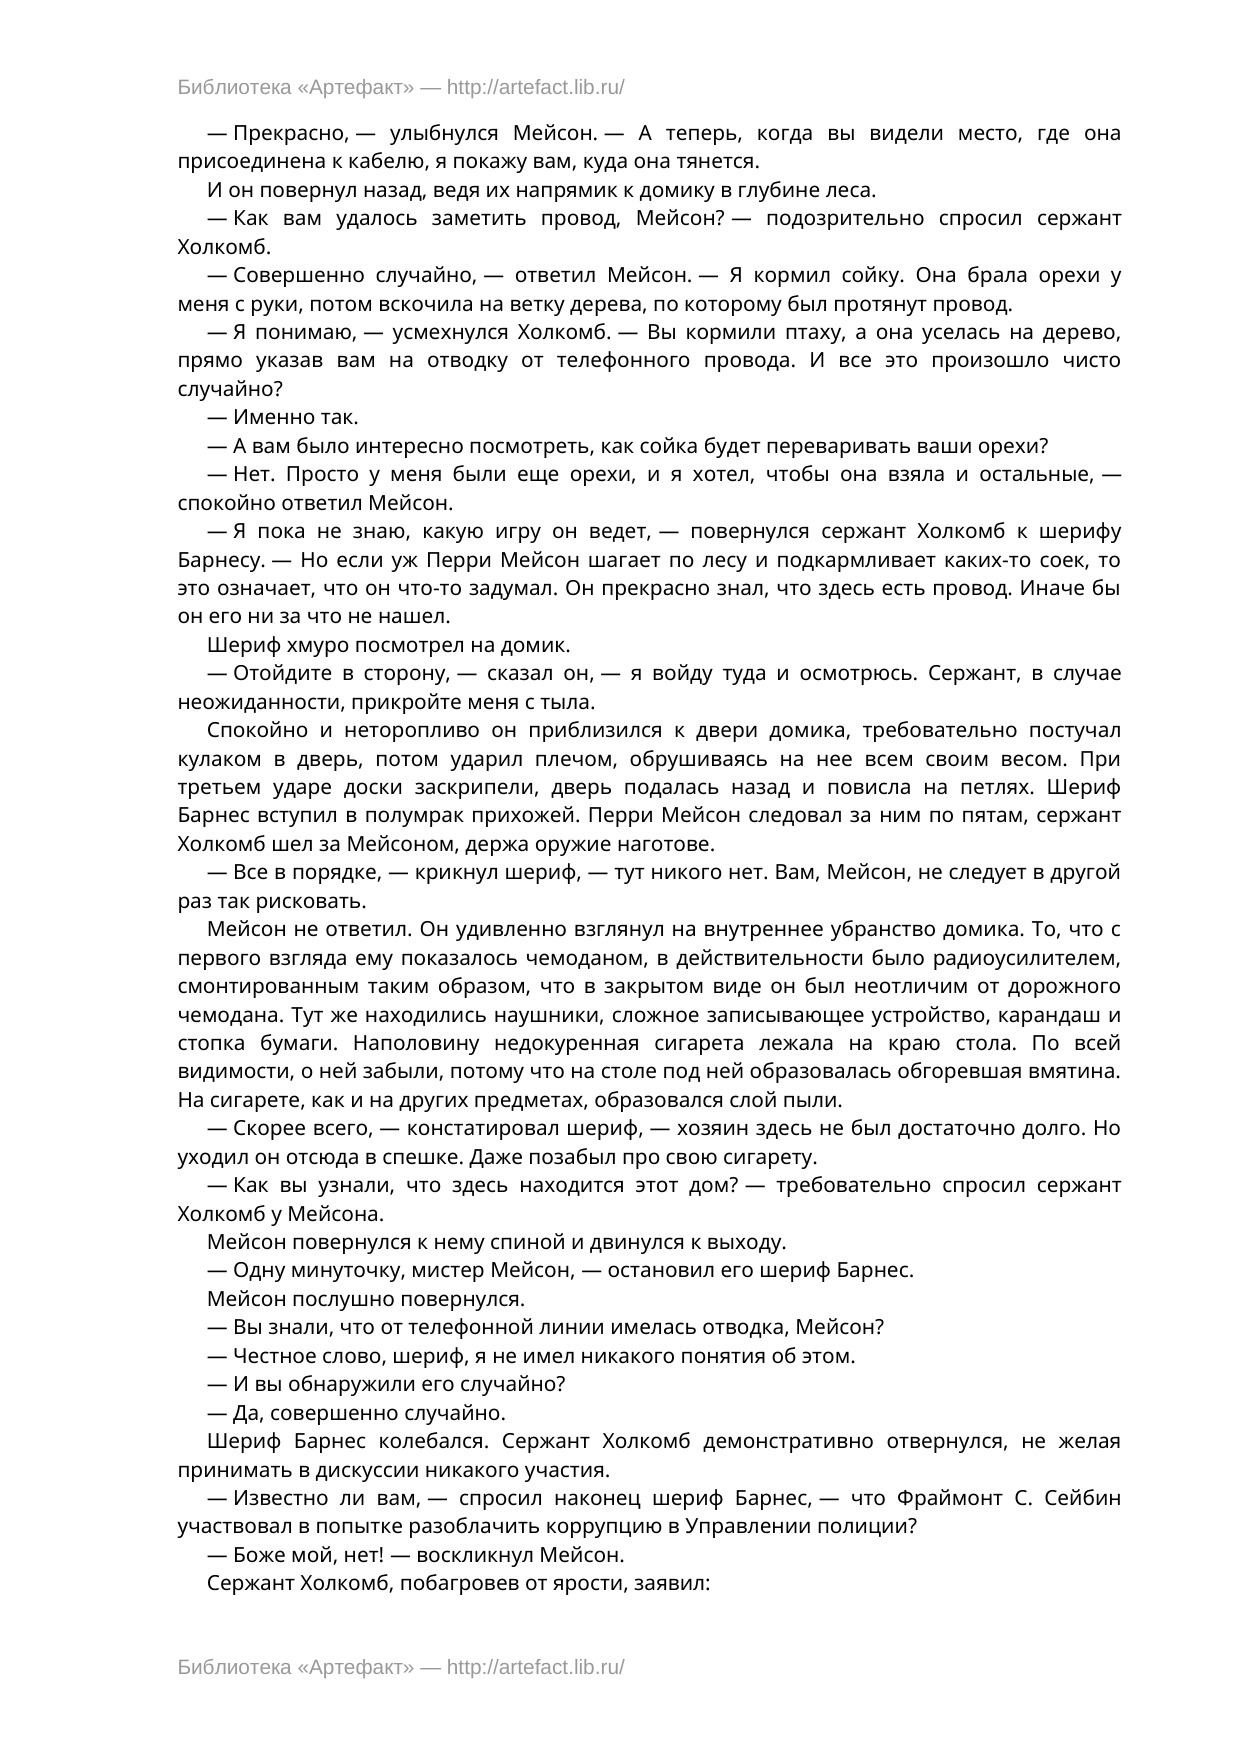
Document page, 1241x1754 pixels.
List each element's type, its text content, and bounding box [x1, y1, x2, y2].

text Мейсон не ответил. Он удивленно взглянул на внутреннее убранство домика. То, что с первого взгляда ему показалось чемоданом, в действительности было радиоусилителем, смонтированным таким образом, что в закрытом виде он был неотличим от дорожного чемодана. Тут же находились наушники, сложное записывающее устройство, карандаш и стопка бумаги. Наполовину недокуренная сигарета лежала на краю стола. По всей видимости, о ней забыли, потому что на столе под ней образовалась обгоревшая вмятина. На сигарете, как и на других предметах, образовался слой пыли. [177, 914, 1122, 1113]
text — Боже мой, нет! — воскликнул Мейсон. [177, 1540, 1122, 1568]
text — Прекрасно, — улыбнулся Мейсон. — А теперь, когда вы видели место, где она присоединена к кабелю, я покажу вам, куда она тянется. [177, 118, 1122, 175]
text — А вам было интересно посмотреть, как сойка будет переваривать ваши орехи? [177, 431, 1122, 459]
text — Все в порядке, — крикнул шериф, — тут никого нет. Вам, Мейсон, не следует в другой раз так рисковать. [177, 857, 1122, 914]
text — Отойдите в сторону, — сказал он, — я войду туда и осмотрюсь. Сержант, в случае неожиданности, прикройте меня с тыла. [177, 658, 1122, 715]
text — Совершенно случайно, — ответил Мейсон. — Я кормил сойку. Она брала орехи у меня с руки, потом вскочила на ветку дерева, по которому был протянут провод. [177, 260, 1122, 317]
text — Я пока не знаю, какую игру он ведет, — повернулся сержант Холкомб к шерифу Барнесу. — Но если уж Перри Мейсон шагает по лесу и подкармливает каких-то соек, то это означает, что он что-то задумал. Он прекрасно знал, что здесь есть провод. Иначе бы он его ни за что не нашел. [177, 516, 1122, 630]
text — Вы знали, что от телефонной линии имелась отводка, Мейсон? [177, 1312, 1122, 1341]
text — Именно так. [177, 402, 1122, 431]
text Сержант Холкомб, побагровев от ярости, заявил: [177, 1568, 1122, 1597]
text Шериф хмуро посмотрел на домик. [177, 630, 1122, 658]
text — Известно ли вам, — спросил наконец шериф Барнес, — что Фраймонт С. Сейбин участвовал в попытке разоблачить коррупцию в Управлении полиции? [177, 1483, 1122, 1540]
text — Как вы узнали, что здесь находится этот дом? — требовательно спросил сержант Холкомб у Мейсона. [177, 1170, 1122, 1227]
text — Скорее всего, — констатировал шериф, — хозяин здесь не был достаточно долго. Но уходил он отсюда в спешке. Даже позабыл про свою сигарету. [177, 1113, 1122, 1170]
text Мейсон послушно повернулся. [177, 1284, 1122, 1312]
text И он повернул назад, ведя их напрямик к домику в глубине леса. [177, 175, 1122, 203]
text — Нет. Просто у меня были еще орехи, и я хотел, чтобы она взяла и остальные, — спокойно ответил Мейсон. [177, 459, 1122, 516]
text — Одну минуточку, мистер Мейсон, — остановил его шериф Барнес. [177, 1256, 1122, 1284]
text Спокойно и неторопливо он приблизился к двери домика, требовательно постучал кулаком в дверь, потом ударил плечом, обрушиваясь на нее всем своим весом. При третьем ударе доски заскрипели, дверь подалась назад и повисла на петлях. Шериф Барнес вступил в полумрак прихожей. Перри Мейсон следовал за ним по пятам, сержант Холкомб шел за Мейсоном, держа оружие наготове. [177, 715, 1122, 857]
text Шериф Барнес колебался. Сержант Холкомб демонстративно отвернулся, не желая принимать в дискуссии никакого участия. [177, 1426, 1122, 1483]
text Мейсон повернулся к нему спиной и двинулся к выходу. [177, 1227, 1122, 1256]
text — Честное слово, шериф, я не имел никакого понятия об этом. [177, 1341, 1122, 1369]
text — Как вам удалось заметить провод, Мейсон? — подозрительно спросил сержант Холкомб. [177, 203, 1122, 260]
text — Да, совершенно случайно. [177, 1398, 1122, 1426]
text — Я понимаю, — усмехнулся Холкомб. — Вы кормили птаху, а она уселась на дерево, прямо указав вам на отводку от телефонного провода. И все это произошло чисто случайно? [177, 317, 1122, 402]
text — И вы обнаружили его случайно? [177, 1369, 1122, 1398]
